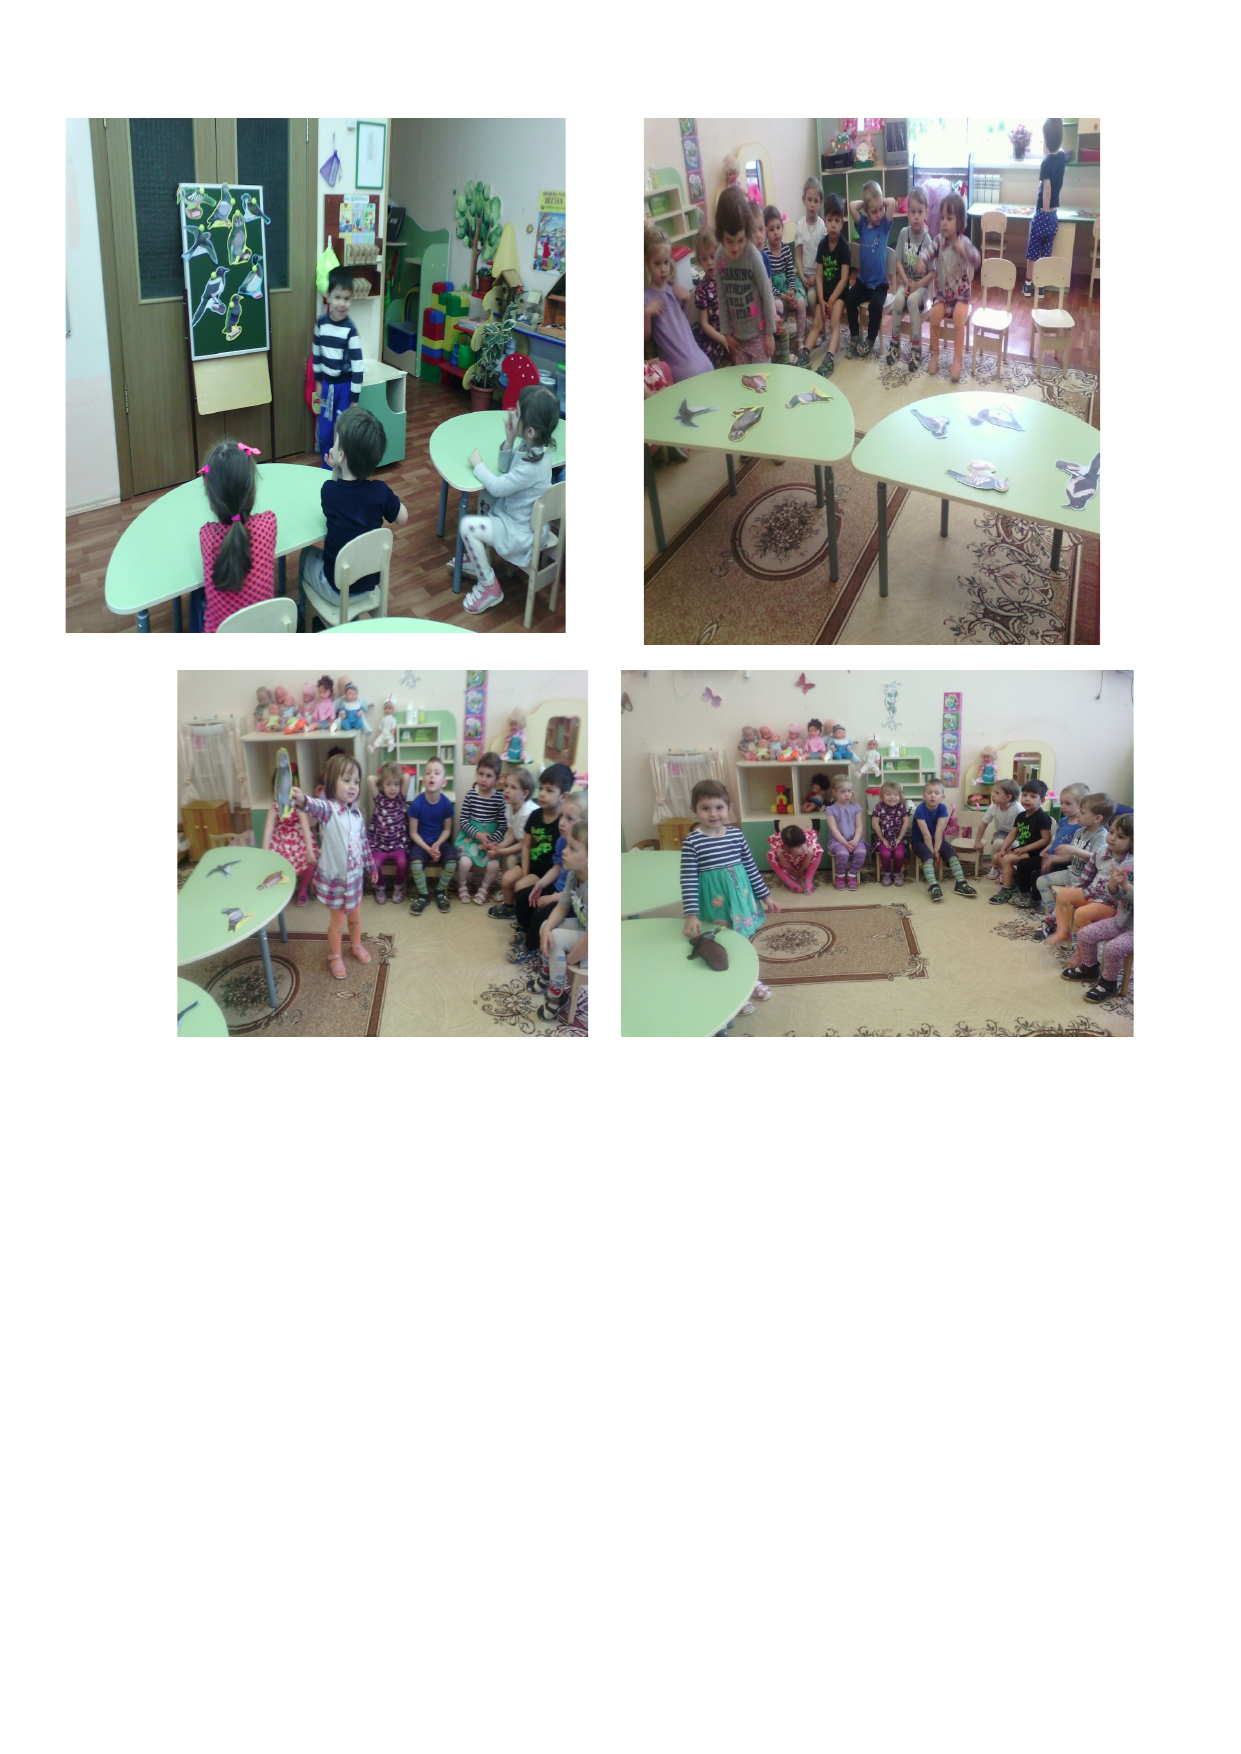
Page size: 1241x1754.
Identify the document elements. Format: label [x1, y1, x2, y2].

picture [177, 670, 589, 1037]
picture [65, 118, 566, 633]
picture [621, 670, 1134, 1037]
picture [643, 118, 1100, 645]
